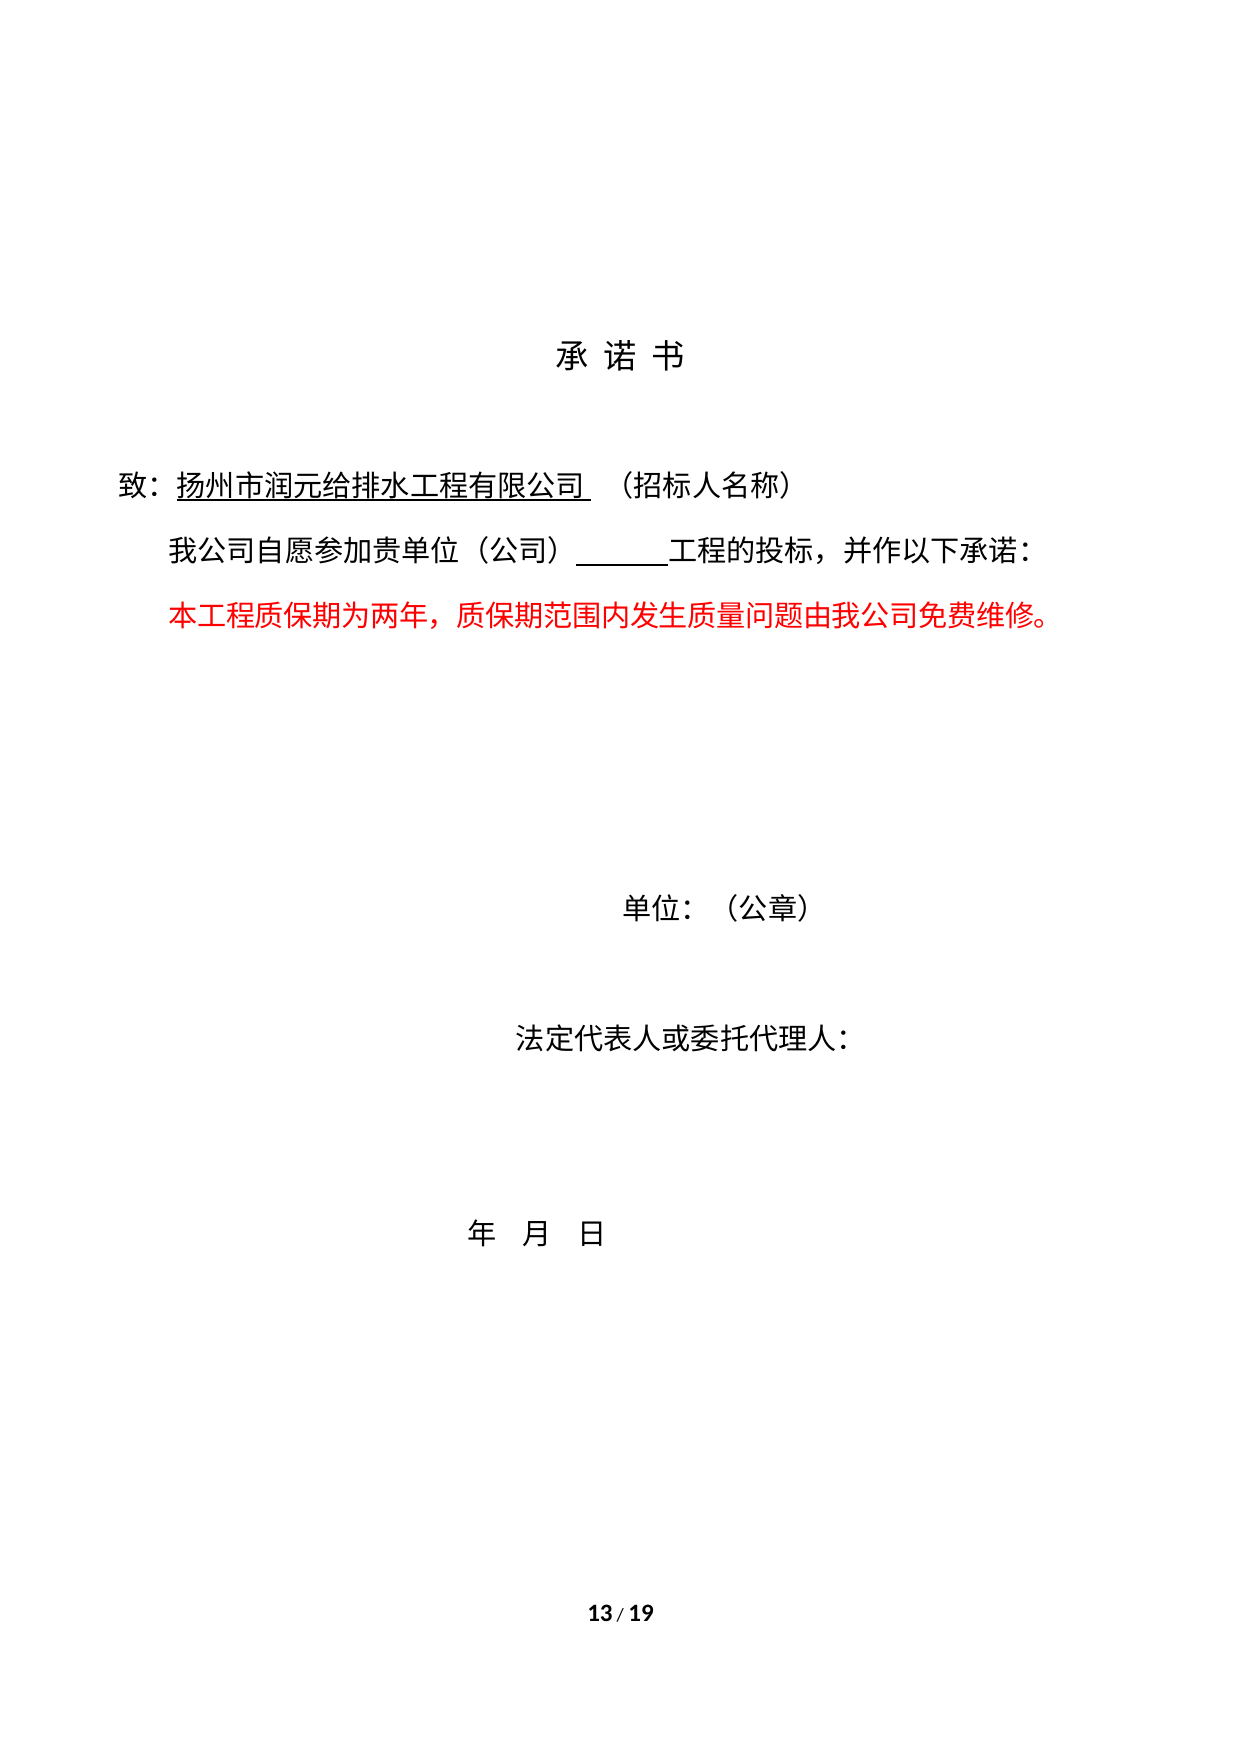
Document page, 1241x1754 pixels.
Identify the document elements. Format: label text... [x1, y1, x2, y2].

text 我公司自愿参加贵单位（公司） 工程的投标，并作以下承诺： [118, 516, 1122, 581]
text 法定代表人或委托代理人： [118, 1004, 1078, 1069]
text 致：扬州市润元给排水工程有限公司 （招标人名称） [118, 451, 1122, 516]
text 单位：（公章） [118, 874, 1064, 939]
text 年 月 日 [118, 1199, 1122, 1264]
text 承 诺 书 [118, 321, 1122, 386]
text 本工程质保期为两年，质保期范围内发生质量问题由我公司免费维修。 [118, 581, 1122, 646]
